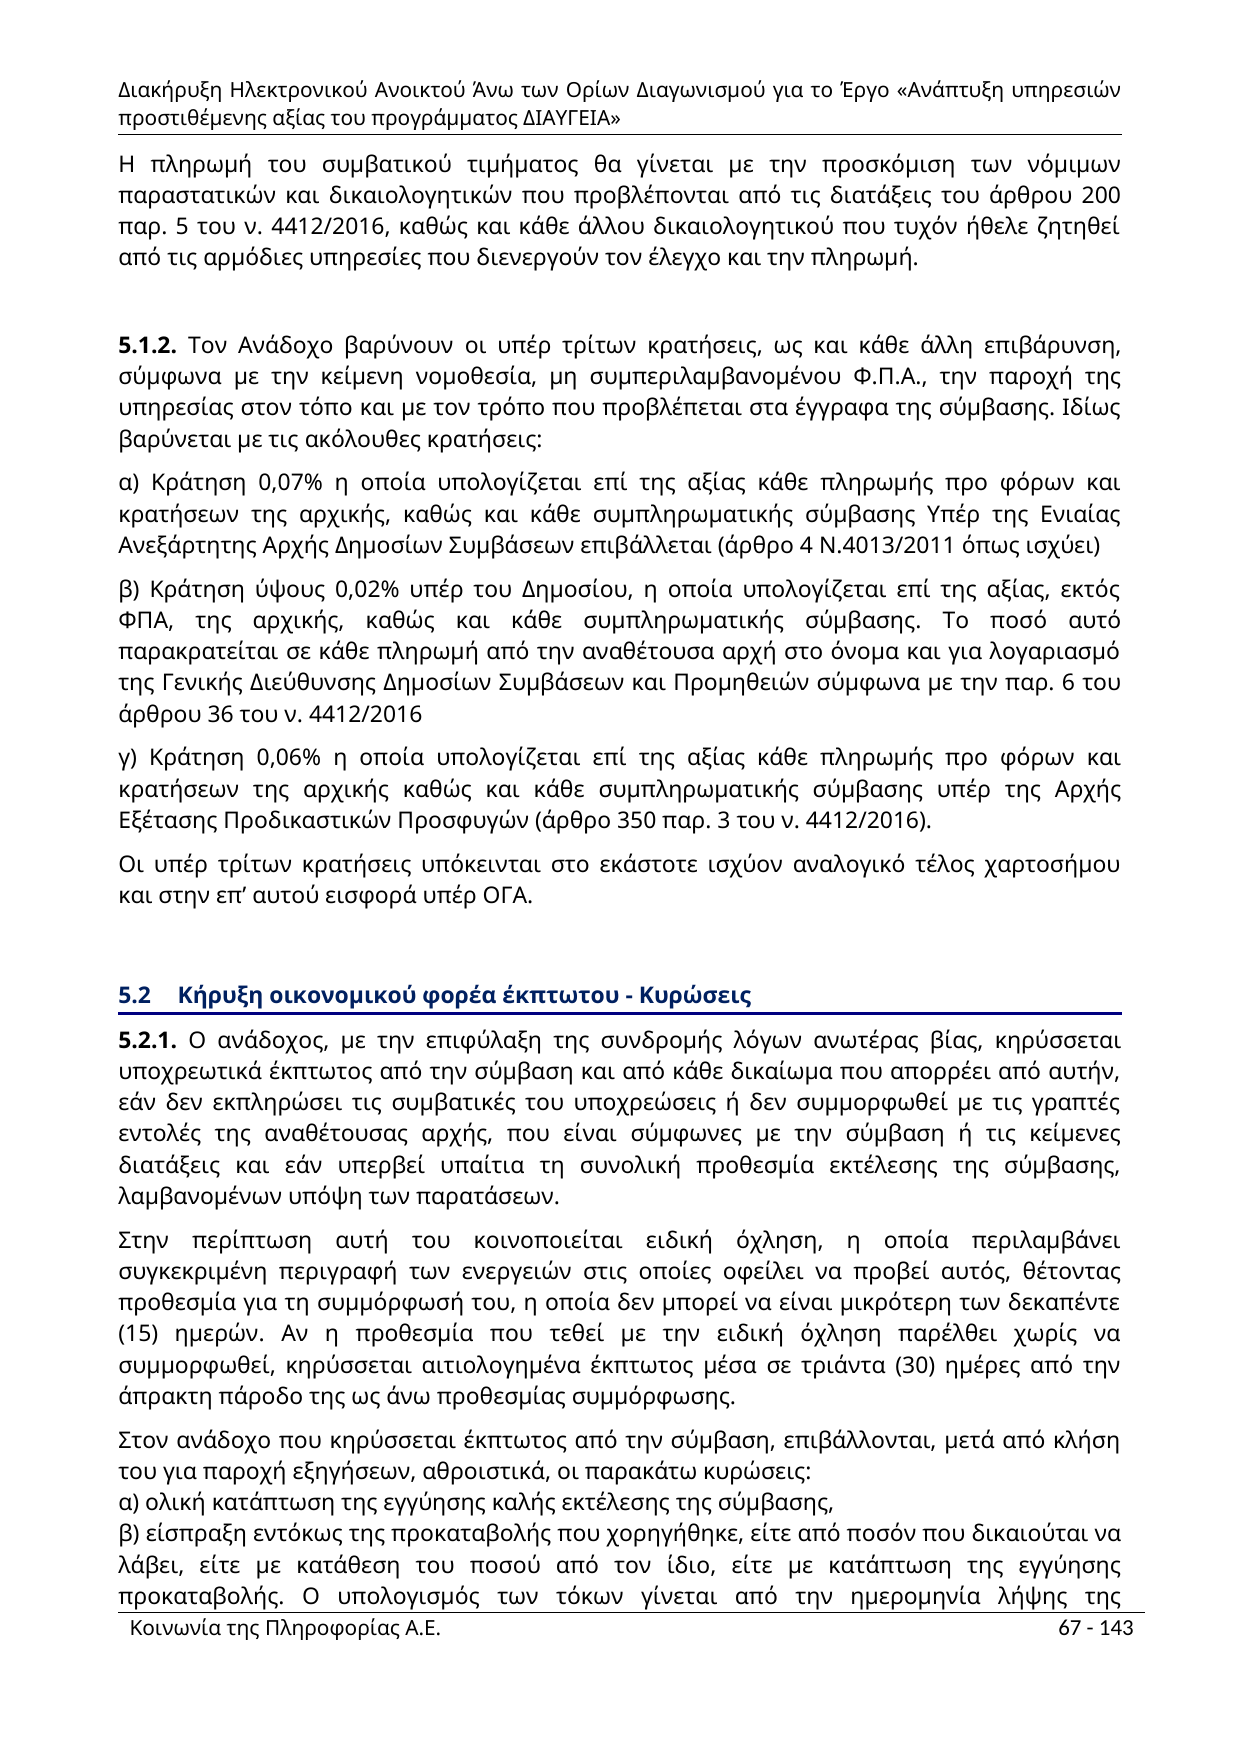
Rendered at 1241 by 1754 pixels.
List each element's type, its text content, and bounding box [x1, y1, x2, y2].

text 5.1.2. Toν Ανάδοχο βαρύνουν οι υπέρ τρίτων κρατήσεις, ως και κάθε άλλη επιβάρυνση, σύμφωνα με την κείμενη νομοθεσία, μη συμπεριλαμβανομένου Φ.Π.Α., την παροχή της υπηρεσίας στον τόπο και με τον τρόπο που προβλέπεται στα έγγραφα της σύμβασης. Ιδίως βαρύνεται με τις ακόλουθες κρατήσεις: [118, 329, 1122, 454]
text α) ολική κατάπτωση της εγγύησης καλής εκτέλεσης της σύμβασης, [118, 1486, 1122, 1517]
text γ) Κράτηση 0,06% η οποία υπολογίζεται επί της αξίας κάθε πληρωμής προ φόρων και κρατήσεων της αρχικής καθώς και κάθε συμπληρωματικής σύμβασης υπέρ της Αρχής Εξέτασης Προδικαστικών Προσφυγών (άρθρο 350 παρ. 3 του ν. 4412/2016). [118, 741, 1122, 835]
subtitle Κήρυξη οικονομικού φορέα έκπτωτου - Κυρώσεις [118, 979, 1122, 1012]
text 5.2.1. Ο ανάδοχος, με την επιφύλαξη της συνδρομής λόγων ανωτέρας βίας, κηρύσσεται υποχρεωτικά έκπτωτος από την σύμβαση και από κάθε δικαίωμα που απορρέει από αυτήν, εάν δεν εκπληρώσει τις συμβατικές του υποχρεώσεις ή δεν συμμορφωθεί με τις γραπτές εντολές της αναθέτουσας αρχής, που είναι σύμφωνες με την σύμβαση ή τις κείμενες διατάξεις και εάν υπερβεί υπαίτια τη συνολική προθεσμία εκτέλεσης της σύμβασης, λαμβανομένων υπόψη των παρατάσεων. [118, 1023, 1122, 1211]
text Στην περίπτωση αυτή του κοινοποιείται ειδική όχληση, η οποία περιλαμβάνει συγκεκριμένη περιγραφή των ενεργειών στις οποίες οφείλει να προβεί αυτός, θέτοντας προθεσμία για τη συμμόρφωσή του, η οποία δεν μπορεί να είναι μικρότερη των δεκαπέντε (15) ημερών. Αν η προθεσμία που τεθεί με την ειδική όχληση παρέλθει χωρίς να συμμορφωθεί, κηρύσσεται αιτιολογημένα έκπτωτος μέσα σε τριάντα (30) ημέρες από την άπρακτη πάροδο της ως άνω προθεσμίας συμμόρφωσης. [118, 1223, 1122, 1411]
text β) Κράτηση ύψους 0,02% υπέρ του Δημοσίου, η οποία υπολογίζεται επί της αξίας, εκτός ΦΠΑ, της αρχικής, καθώς και κάθε συμπληρωματικής σύμβασης. Το ποσό αυτό παρακρατείται σε κάθε πληρωμή από την αναθέτουσα αρχή στο όνομα και για λογαριασμό της Γενικής Διεύθυνσης Δημοσίων Συμβάσεων και Προμηθειών σύμφωνα με την παρ. 6 του άρθρου 36 του ν. 4412/2016 [118, 572, 1122, 729]
text Η πληρωμή του συμβατικού τιμήματος θα γίνεται με την προσκόμιση των νόμιμων παραστατικών και δικαιολογητικών που προβλέπονται από τις διατάξεις του άρθρου 200 παρ. 5 του ν. 4412/2016, καθώς και κάθε άλλου δικαιολογητικού που τυχόν ήθελε ζητηθεί από τις αρμόδιες υπηρεσίες που διενεργούν τον έλεγχο και την πληρωμή. [118, 147, 1122, 272]
text Στον ανάδοχο που κηρύσσεται έκπτωτος από την σύμβαση, επιβάλλονται, μετά από κλήση του για παροχή εξηγήσεων, αθροιστικά, οι παρακάτω κυρώσεις: [118, 1423, 1122, 1486]
text α) Κράτηση 0,07% η οποία υπολογίζεται επί της αξίας κάθε πληρωμής προ φόρων και κρατήσεων της αρχικής, καθώς και κάθε συμπληρωματικής σύμβασης Υπέρ της Ενιαίας Ανεξάρτητης Αρχής Δημοσίων Συμβάσεων επιβάλλεται (άρθρο 4 Ν.4013/2011 όπως ισχύει) [118, 466, 1122, 560]
text Οι υπέρ τρίτων κρατήσεις υπόκεινται στο εκάστοτε ισχύον αναλογικό τέλος χαρτοσήμου και στην επ’ αυτού εισφορά υπέρ ΟΓΑ. [118, 847, 1122, 910]
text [118, 1517, 1122, 1611]
